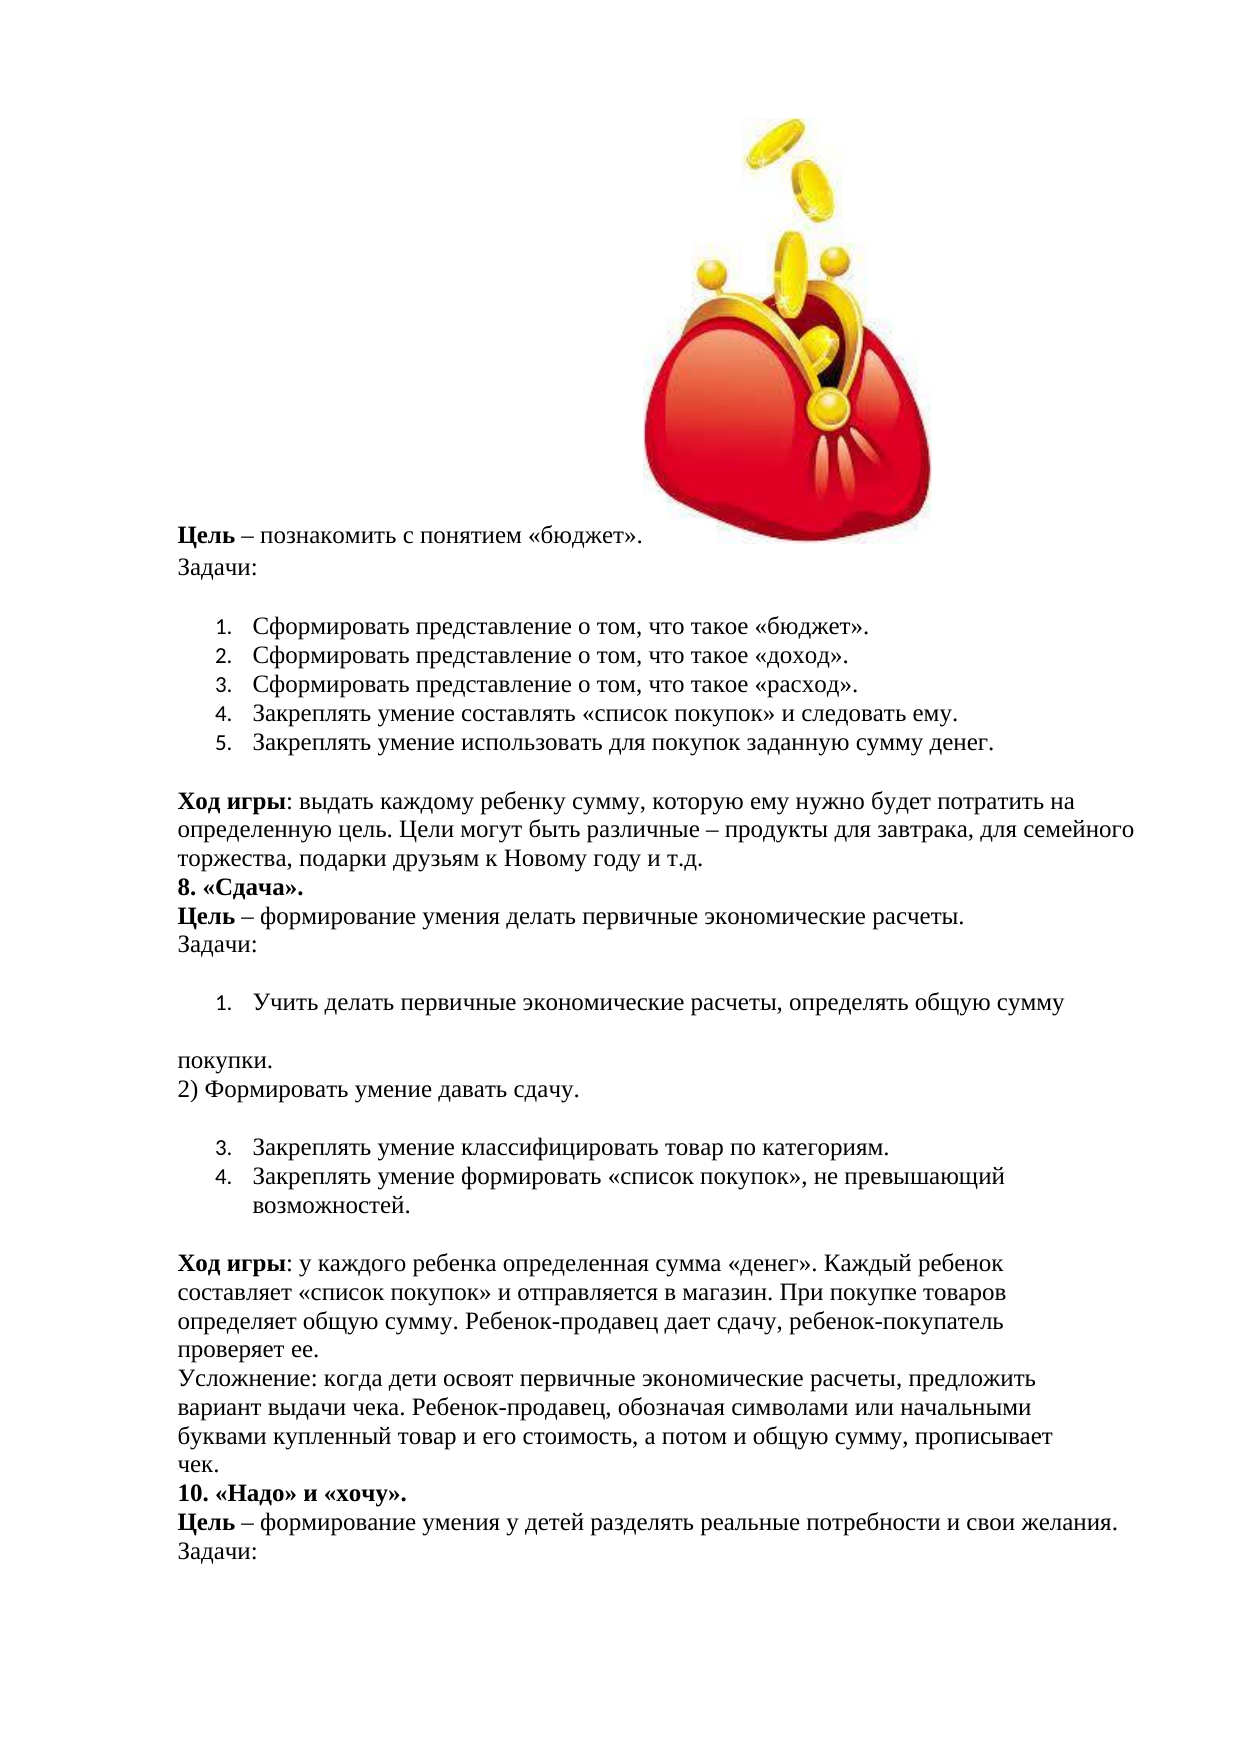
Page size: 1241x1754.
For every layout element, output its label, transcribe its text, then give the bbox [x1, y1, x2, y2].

list Закреплять умение формировать «список покупок», не превышающий возможностей. [215, 1161, 1152, 1219]
list Сформировать представление о том, что такое «доход». [215, 640, 1152, 669]
list Сформировать представление о том, что такое «бюджет». [215, 611, 1152, 640]
text Усложнение: когда дети освоят первичные экономические расчеты, предложить [177, 1363, 1152, 1392]
list Закреплять умение классифицировать товар по категориям. [215, 1132, 1152, 1161]
list Закреплять умение составлять «список покупок» и следовать ему. [215, 698, 1152, 727]
text Ход игры: у каждого ребенка определенная сумма «денег». Каждый ребенок [177, 1248, 1152, 1277]
picture [642, 118, 932, 544]
text составляет «список покупок» и отправляется в магазин. При покупке товаров [177, 1277, 1152, 1306]
text Задачи: [177, 929, 1152, 958]
list Закреплять умение использовать для покупок заданную сумму денег. [215, 727, 1152, 757]
list Сформировать представление о том, что такое «расход». [215, 669, 1152, 698]
text Цель – формирование умения у детей разделять реальные потребности и свои желания. [177, 1507, 1152, 1536]
text Задачи: [177, 548, 1152, 582]
text вариант выдачи чека. Ребенок-продавец, обозначая символами или начальными [177, 1392, 1152, 1421]
text 2) Формировать умение давать сдачу. [177, 1074, 1152, 1103]
text буквами купленный товар и его стоимость, а потом и общую сумму, прописывает [177, 1421, 1152, 1449]
text определяет общую сумму. Ребенок-продавец дает сдачу, ребенок-покупатель [177, 1306, 1152, 1334]
text проверяет ее. [177, 1334, 1152, 1363]
list Учить делать первичные экономические расчеты, определять общую сумму [215, 987, 1152, 1016]
text Цель – формирование умения делать первичные экономические расчеты. [177, 901, 1152, 929]
text покупки. [177, 1046, 1152, 1074]
text 10. «Надо» и «хочу». [177, 1478, 1152, 1507]
text 8. «Сдача». [177, 872, 1152, 901]
text Задачи: [177, 1536, 1152, 1564]
text Ход игры: выдать каждому ребенку сумму, которую ему нужно будет потратить на определенную цель. Цели могут быть различные – продукты для завтрака, для семейного торжества, подарки друзьям к Новому году и т.д. [177, 786, 1152, 872]
text чек. [177, 1449, 1152, 1478]
